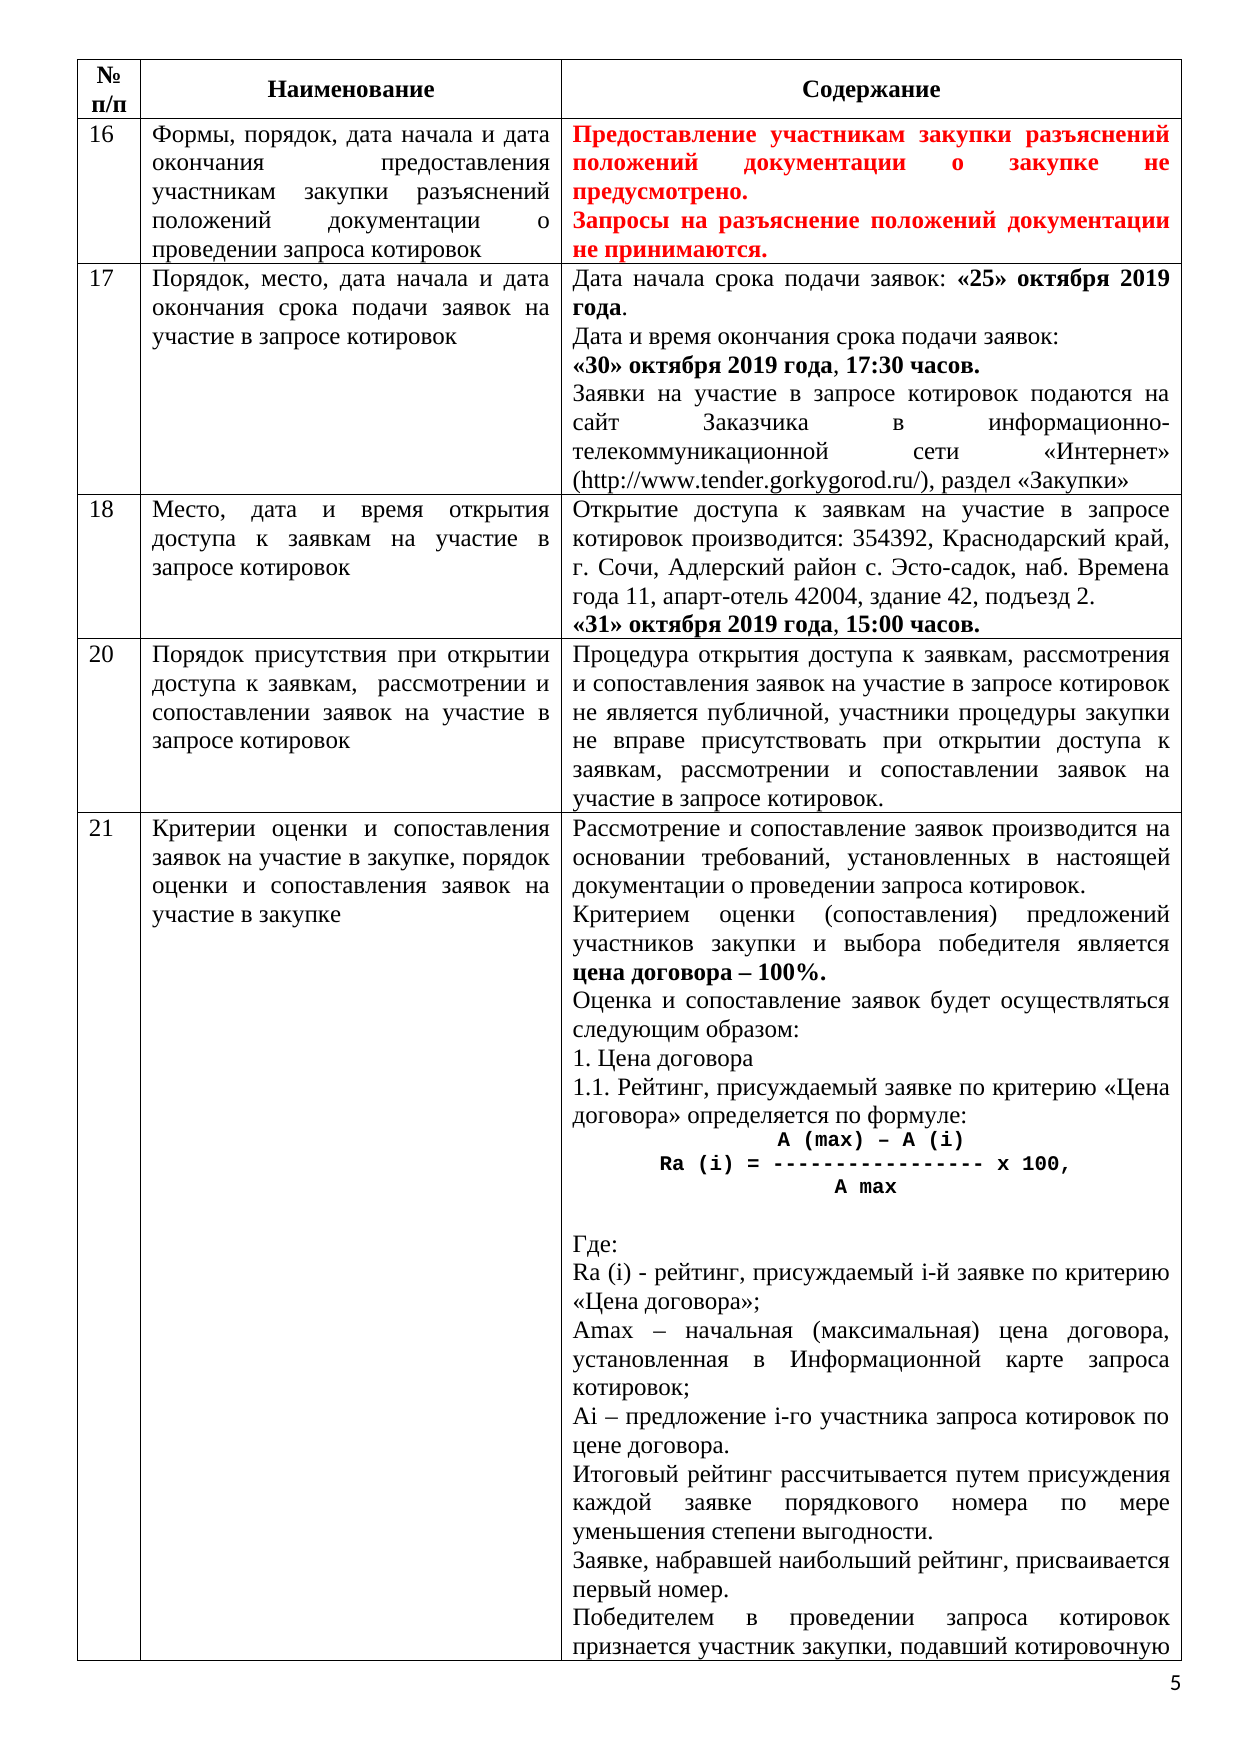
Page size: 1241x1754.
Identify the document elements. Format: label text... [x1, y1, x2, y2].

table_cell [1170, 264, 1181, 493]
table_cell Предоставление участникам закупки разъяснений положений документации о закупке не предусмотрено. Запросы на разъяснение положений документации не принимаются. [562, 119, 1181, 262]
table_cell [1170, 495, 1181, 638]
table_cell Порядок, место, дата начала и дата окончания срока подачи заявок на участие в запросе котировок [141, 264, 561, 493]
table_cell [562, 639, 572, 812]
table_cell [78, 119, 140, 262]
table_header Содержание [562, 60, 1181, 118]
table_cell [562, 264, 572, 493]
table_cell 20 [78, 639, 140, 812]
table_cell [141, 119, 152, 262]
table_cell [141, 813, 561, 1660]
table_cell 21 [78, 813, 140, 1660]
table_cell [78, 264, 140, 493]
table_header Наименование [141, 60, 561, 118]
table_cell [562, 813, 1181, 1660]
table_cell Место, дата и время открытия доступа к заявкам на участие в запросе котировок [141, 495, 561, 638]
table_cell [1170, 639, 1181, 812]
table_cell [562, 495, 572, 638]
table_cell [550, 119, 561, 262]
table_cell [78, 495, 140, 638]
table_cell Порядок присутствия при открытии доступа к заявкам, рассмотрении и сопоставлении заявок на участие в запросе котировок [141, 639, 561, 812]
